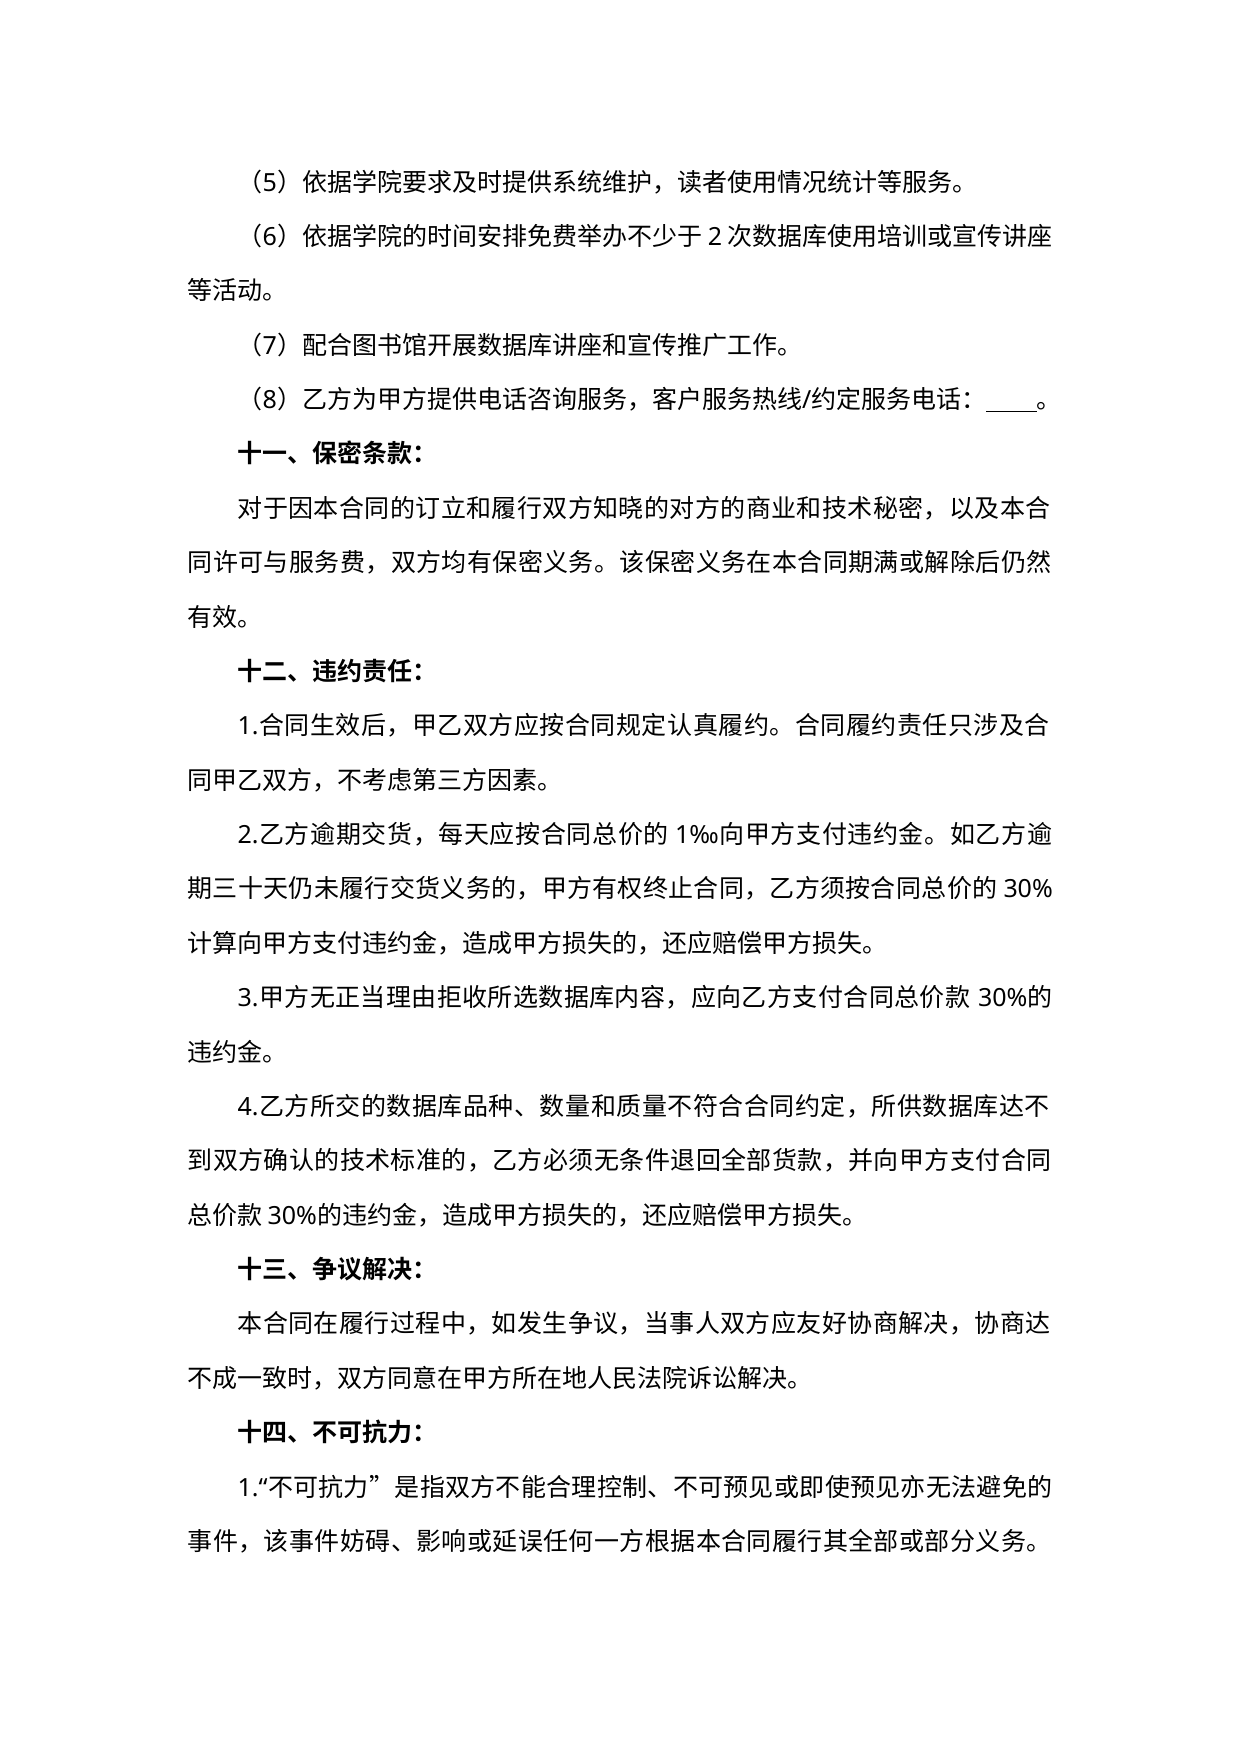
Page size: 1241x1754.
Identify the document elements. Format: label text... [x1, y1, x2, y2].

text 十三、争议解决： [187, 1249, 1053, 1286]
text 2.乙方逾期交货，每天应按合同总价的1‰向甲方支付违约金。如乙方逾期三十天仍未履行交货义务的，甲方有权终止合同，乙方须按合同总价的30%计算向甲方支付违约金，造成甲方损失的，还应赔偿甲方损失。 [187, 814, 1053, 959]
text （6）依据学院的时间安排免费举办不少于2次数据库使用培训或宣传讲座等活动。 [187, 216, 1053, 307]
text 对于因本合同的订立和履行双方知晓的对方的商业和技术秘密，以及本合同许可与服务费，双方均有保密义务。该保密义务在本合同期满或解除后仍然有效。 [187, 488, 1053, 633]
text 本合同在履行过程中，如发生争议，当事人双方应友好协商解决，协商达不成一致时，双方同意在甲方所在地人民法院诉讼解决。 [187, 1304, 1053, 1394]
text （5）依据学院要求及时提供系统维护，读者使用情况统计等服务。 [187, 162, 1053, 198]
text 十二、违约责任： [187, 651, 1053, 688]
text 4.乙方所交的数据库品种、数量和质量不符合合同约定，所供数据库达不到双方确认的技术标准的，乙方必须无条件退回全部货款，并向甲方支付合同总价款30%的违约金，造成甲方损失的，还应赔偿甲方损失。 [187, 1086, 1053, 1231]
text 3.甲方无正当理由拒收所选数据库内容，应向乙方支付合同总价款30%的违约金。 [187, 978, 1053, 1068]
text 十四、不可抗力： [187, 1413, 1053, 1449]
text （7）配合图书馆开展数据库讲座和宣传推广工作。 [187, 325, 1053, 361]
text 十一、保密条款： [187, 434, 1053, 470]
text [187, 1467, 1053, 1558]
text （8）乙方为甲方提供电话咨询服务，客户服务热线/约定服务电话： 。 [187, 379, 1053, 416]
text 1.合同生效后，甲乙双方应按合同规定认真履约。合同履约责任只涉及合同甲乙双方，不考虑第三方因素。 [187, 706, 1053, 796]
